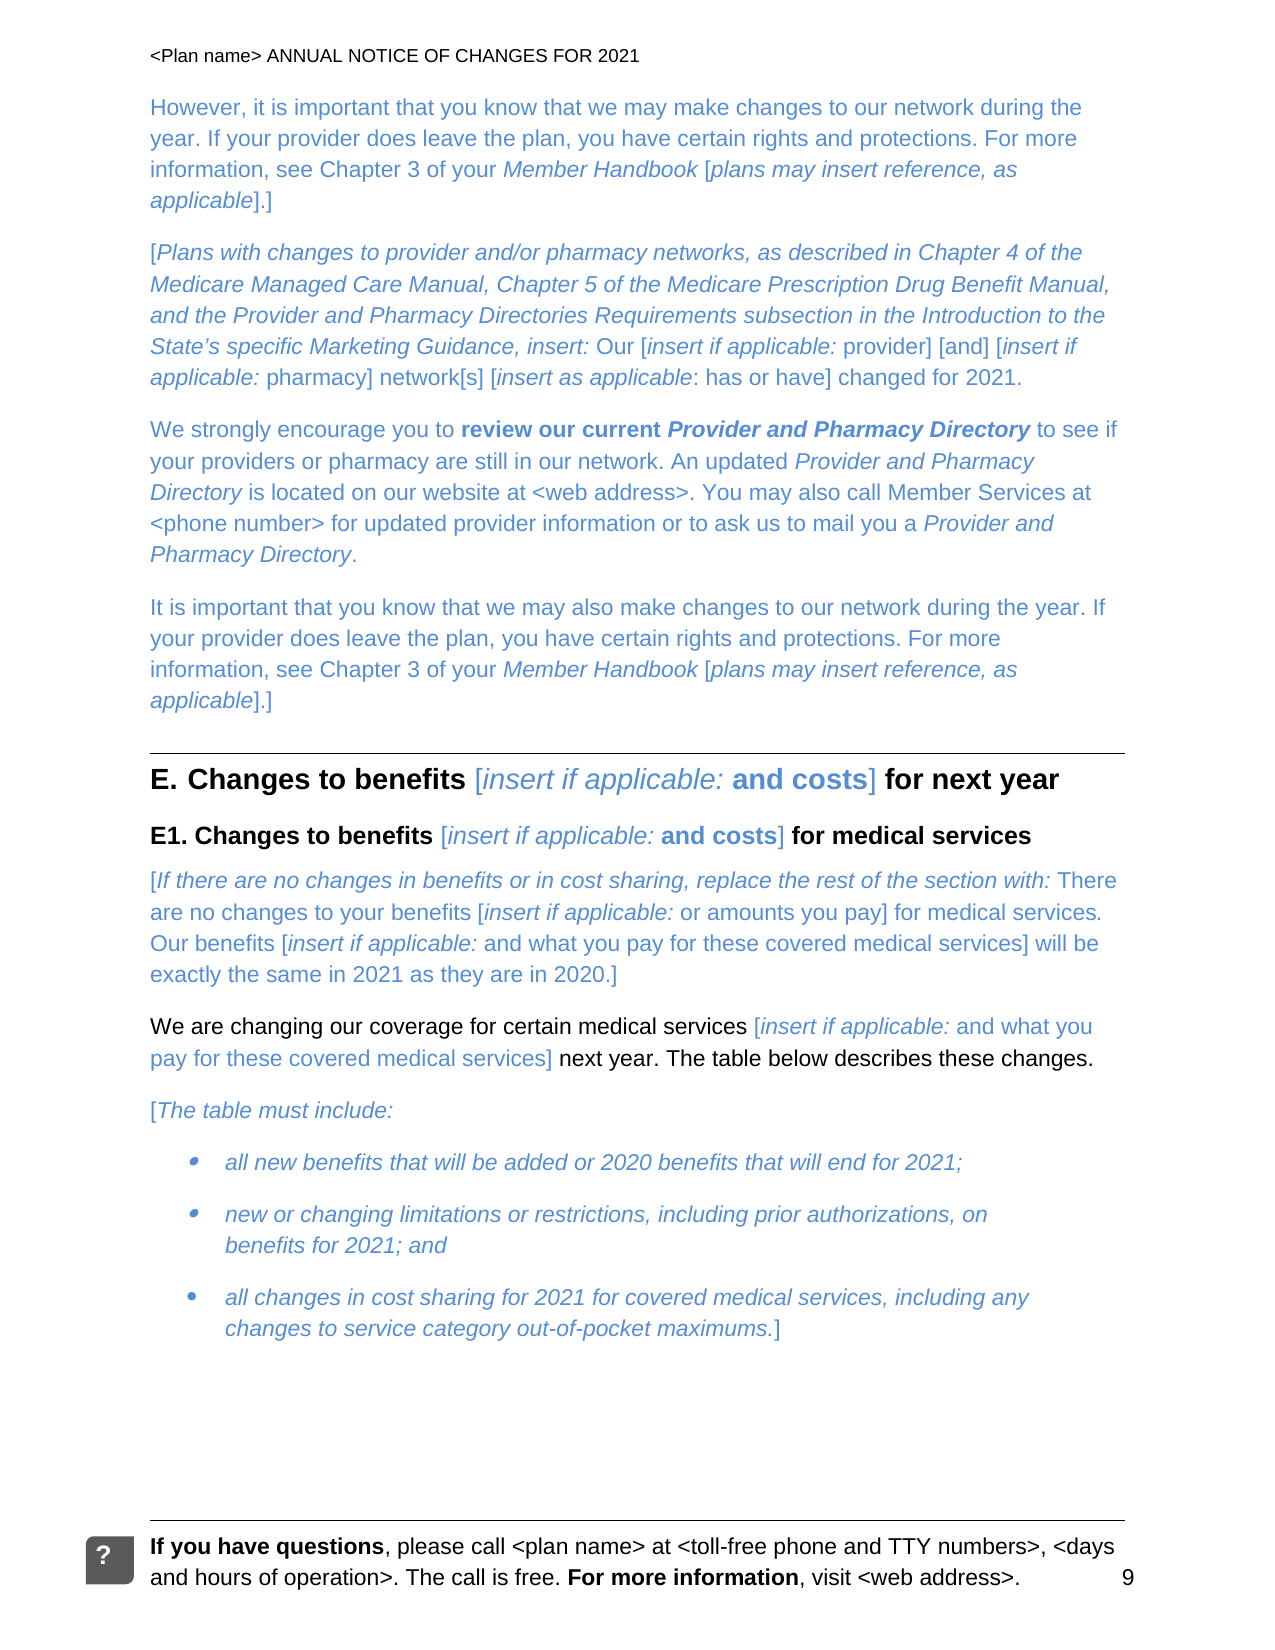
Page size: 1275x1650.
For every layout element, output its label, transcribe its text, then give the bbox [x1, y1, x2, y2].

text [Plans with changes to provider and/or pharmacy networks, as described in Chapter 4 of the Medicare Managed Care Manual, Chapter 5 of the Medicare Prescription Drug Benefit Manual, and the Provider and Pharmacy Directories Requirements subsection in the Introduction to the State’s specific Marketing Guidance, insert: Our [insert if applicable: provider] [and] [insert if applicable: pharmacy] network[s] [insert as applicable: has or have] changed for 2021. [150, 236, 1125, 392]
text However, it is important that you know that we may make changes to our network during the year. If your provider does leave the plan, you have certain rights and protections. For more information, see Chapter 3 of your Member Handbook [plans may insert reference, as applicable].] [150, 90, 1125, 215]
text [The table must include: [150, 1093, 1125, 1124]
text It is important that you know that we may also make changes to our network during the year. If your provider does leave the plan, you have certain rights and protections. For more information, see Chapter 3 of your Member Handbook [plans may insert reference, as applicable].] [150, 590, 1125, 715]
list all changes in cost sharing for 2021 for covered medical services, including any changes to service category out-of-pocket maximums.] [187, 1281, 1050, 1343]
list all new benefits that will be added or 2020 benefits that will end for 2021; [187, 1145, 1050, 1176]
list new or changing limitations or restrictions, including prior authorizations, on benefits for 2021; and [187, 1197, 1050, 1260]
text We strongly encourage you to review our current Provider and Pharmacy Directory to see if your providers or pharmacy are still in our network. An updated Provider and Pharmacy Directory is located on our website at <web address>. You may also call Member Services at <phone number> for updated provider information or to ask us to mail you a Provider and Pharmacy Directory. [150, 413, 1125, 569]
subtitle E1. Changes to benefits [insert if applicable: and costs] for medical services [150, 818, 1050, 851]
text [If there are no changes in benefits or in cost sharing, replace the rest of the section with: There are no changes to your benefits [insert if applicable: or amounts you pay] for medical services. Our benefits [insert if applicable: and what you pay for these covered medical services] will be exactly the same in 2021 as they are in 2020.] [150, 864, 1125, 989]
subtitle Changes to benefits [insert if applicable: and costs] for next year [150, 754, 1125, 797]
text We are changing our coverage for certain medical services [insert if applicable: and what you pay for these covered medical services] next year. The table below describes these changes. [150, 1010, 1125, 1072]
